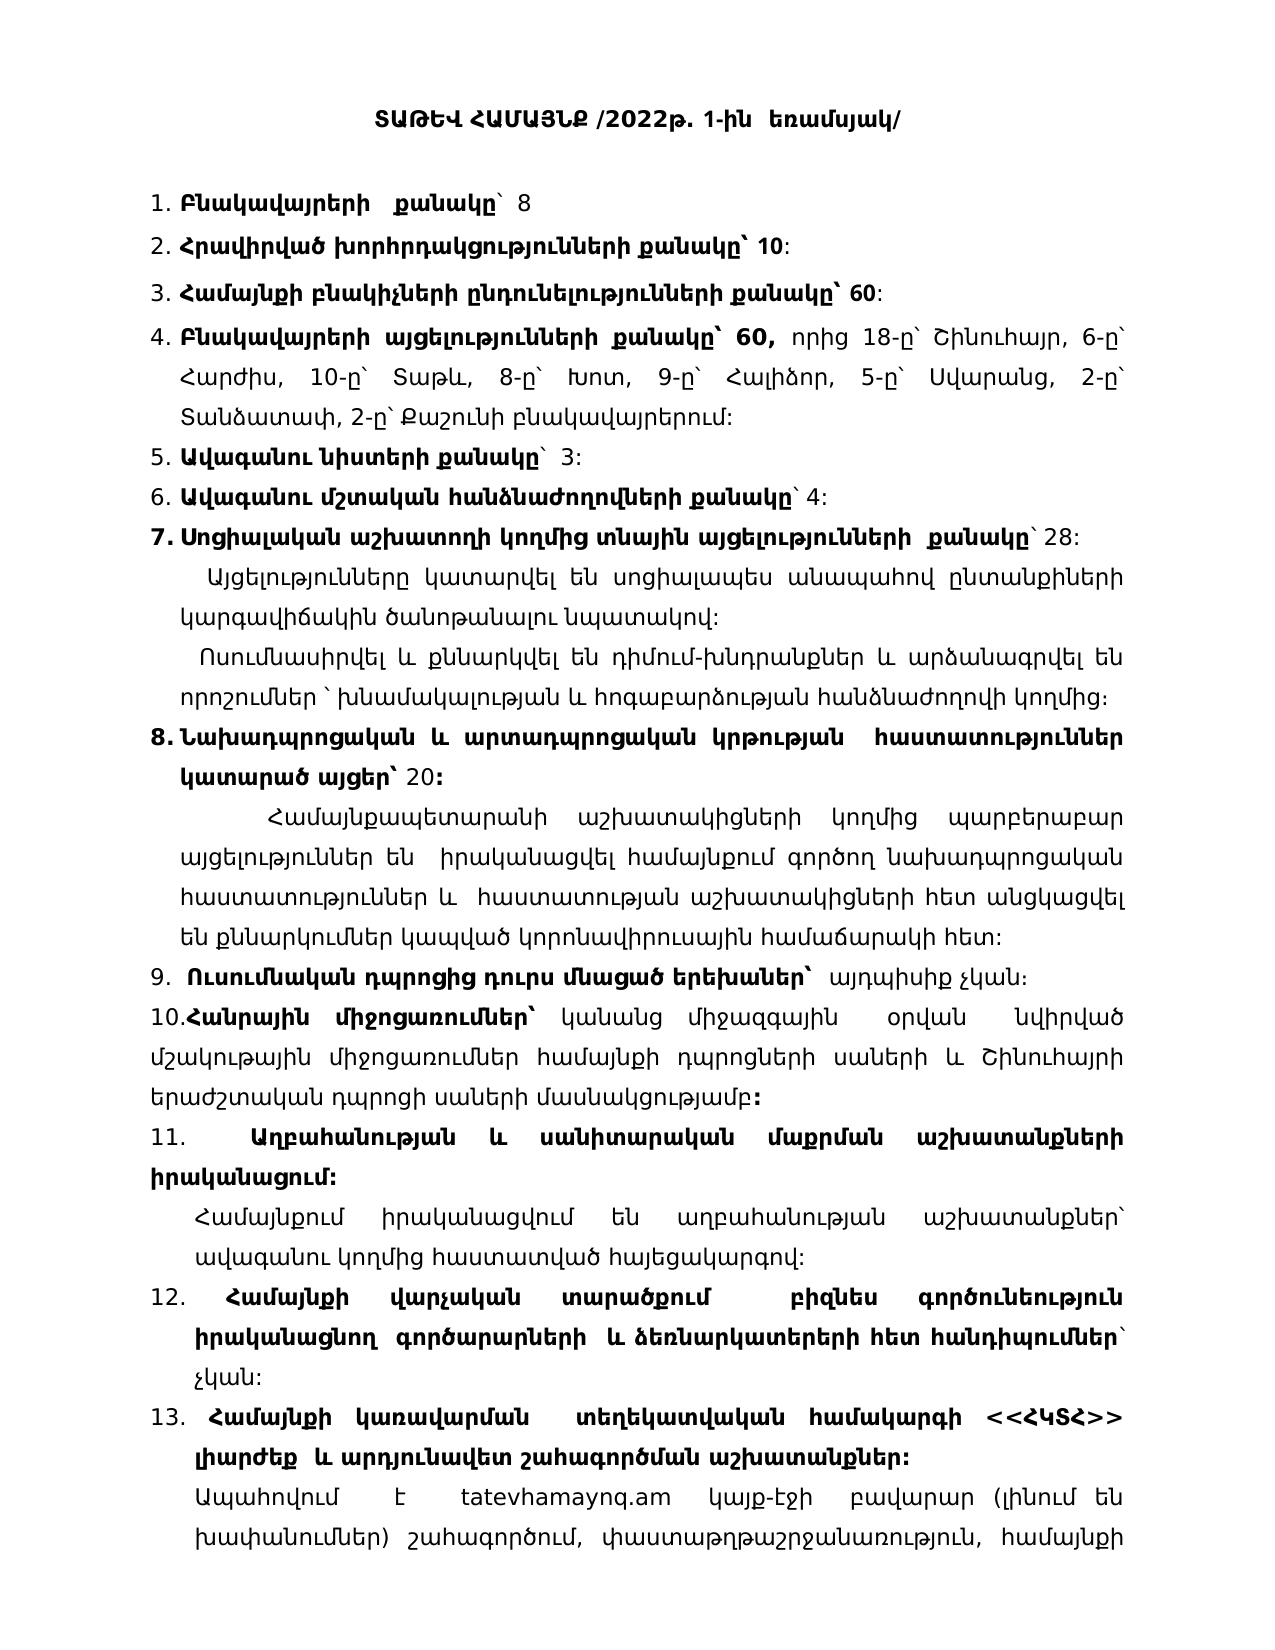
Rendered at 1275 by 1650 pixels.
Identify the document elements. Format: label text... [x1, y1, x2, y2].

list Ավագանու մշտական հանձնաժողովների քանակը՝ 4: [150, 484, 1125, 511]
text 10.Հանրային միջոցառումներ՝ կանանց միջազգային օրվան նվիրված մշակութային միջոցառումներ համայնքի դպրոցների սաների և Շինուհայրի երաժշտական դպրոցի սաների մասնակցությամբ: [150, 1004, 1125, 1111]
list Բնակավայրերի քանակը՝ 8 [150, 190, 1125, 217]
list Համայնքի բնակիչների ընդունելությունների քանակը՝ 60: [150, 277, 1125, 308]
text 12. Համայնքի վարչական տարածքում բիզնես գործունեություն իրականացնող գործարարների և ձեռնարկատերերի հետ հանդիպումներ՝ չկան: [150, 1284, 1125, 1391]
list Ավագանու նիստերի քանակը՝ 3: [150, 444, 1125, 471]
text 9. Ուսումնական դպրոցից դուրս մնացած երեխաներ՝ այդպիսիք չկան։ [150, 964, 1125, 991]
text Ոսումնասիրվել և քննարկվել են դիմում-խնդրանքներ և արձանագրվել են որոշումներ ՝ խնամակալության և հոգաբարձության հանձնաժողովի կողմից։ [150, 644, 1125, 711]
text ՏԱԹԵՎ ՀԱՄԱՅՆՔ /2022թ. 1-ին եռամսյակ/ [150, 103, 1125, 135]
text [194, 1484, 1125, 1551]
list Նախադպրոցական և արտադպրոցական կրթության հաստատություններ կատարած այցեր՝ 20: [150, 724, 1125, 791]
text 11. Աղբահանության և սանիտարական մաքրման աշխատանքների իրականացում: [150, 1124, 1125, 1191]
text 13. Համայնքի կառավարման տեղեկատվական համակարգի <<ՀԿՏՀ>> լիարժեք և արդյունավետ շահագործման աշխատանքներ: [150, 1404, 1125, 1471]
text Համայնքում իրականացվում են աղբահանության աշխատանքներ՝ ավագանու կողմից հաստատված հայեցակարգով: [194, 1204, 1125, 1271]
list Սոցիալական աշխատողի կողմից տնային այցելությունների քանակը՝ 28: [150, 524, 1125, 551]
list Բնակավայրերի այցելությունների քանակը՝ 60, որից 18-ը՝ Շինուհայր, 6-ը՝ Հարժիս, 10-ը՝ Տաթև, 8-ը՝ Խոտ, 9-ը՝ Հալիձոր, 5-ը՝ Սվարանց, 2-ը՝ Տանձատափ, 2-ը՝ Քաշունի բնակավայրերում: [150, 324, 1125, 431]
text Համայնքապետարանի աշխատակիցների կողմից պարբերաբար այցելություններ են իրականացվել համայնքում գործող նախադպրոցական հաստատություններ և հաստատության աշխատակիցների հետ անցկացվել են քննարկումներ կապված կորոնավիրուսային համաճարակի հետ: [150, 804, 1125, 951]
list Հրավիրված խորհրդակցությունների քանակը՝ 10: [150, 230, 1125, 262]
text Այցելությունները կատարվել են սոցիալապես անապահով ընտանքիների կարգավիճակին ծանոթանալու նպատակով: [150, 564, 1125, 631]
